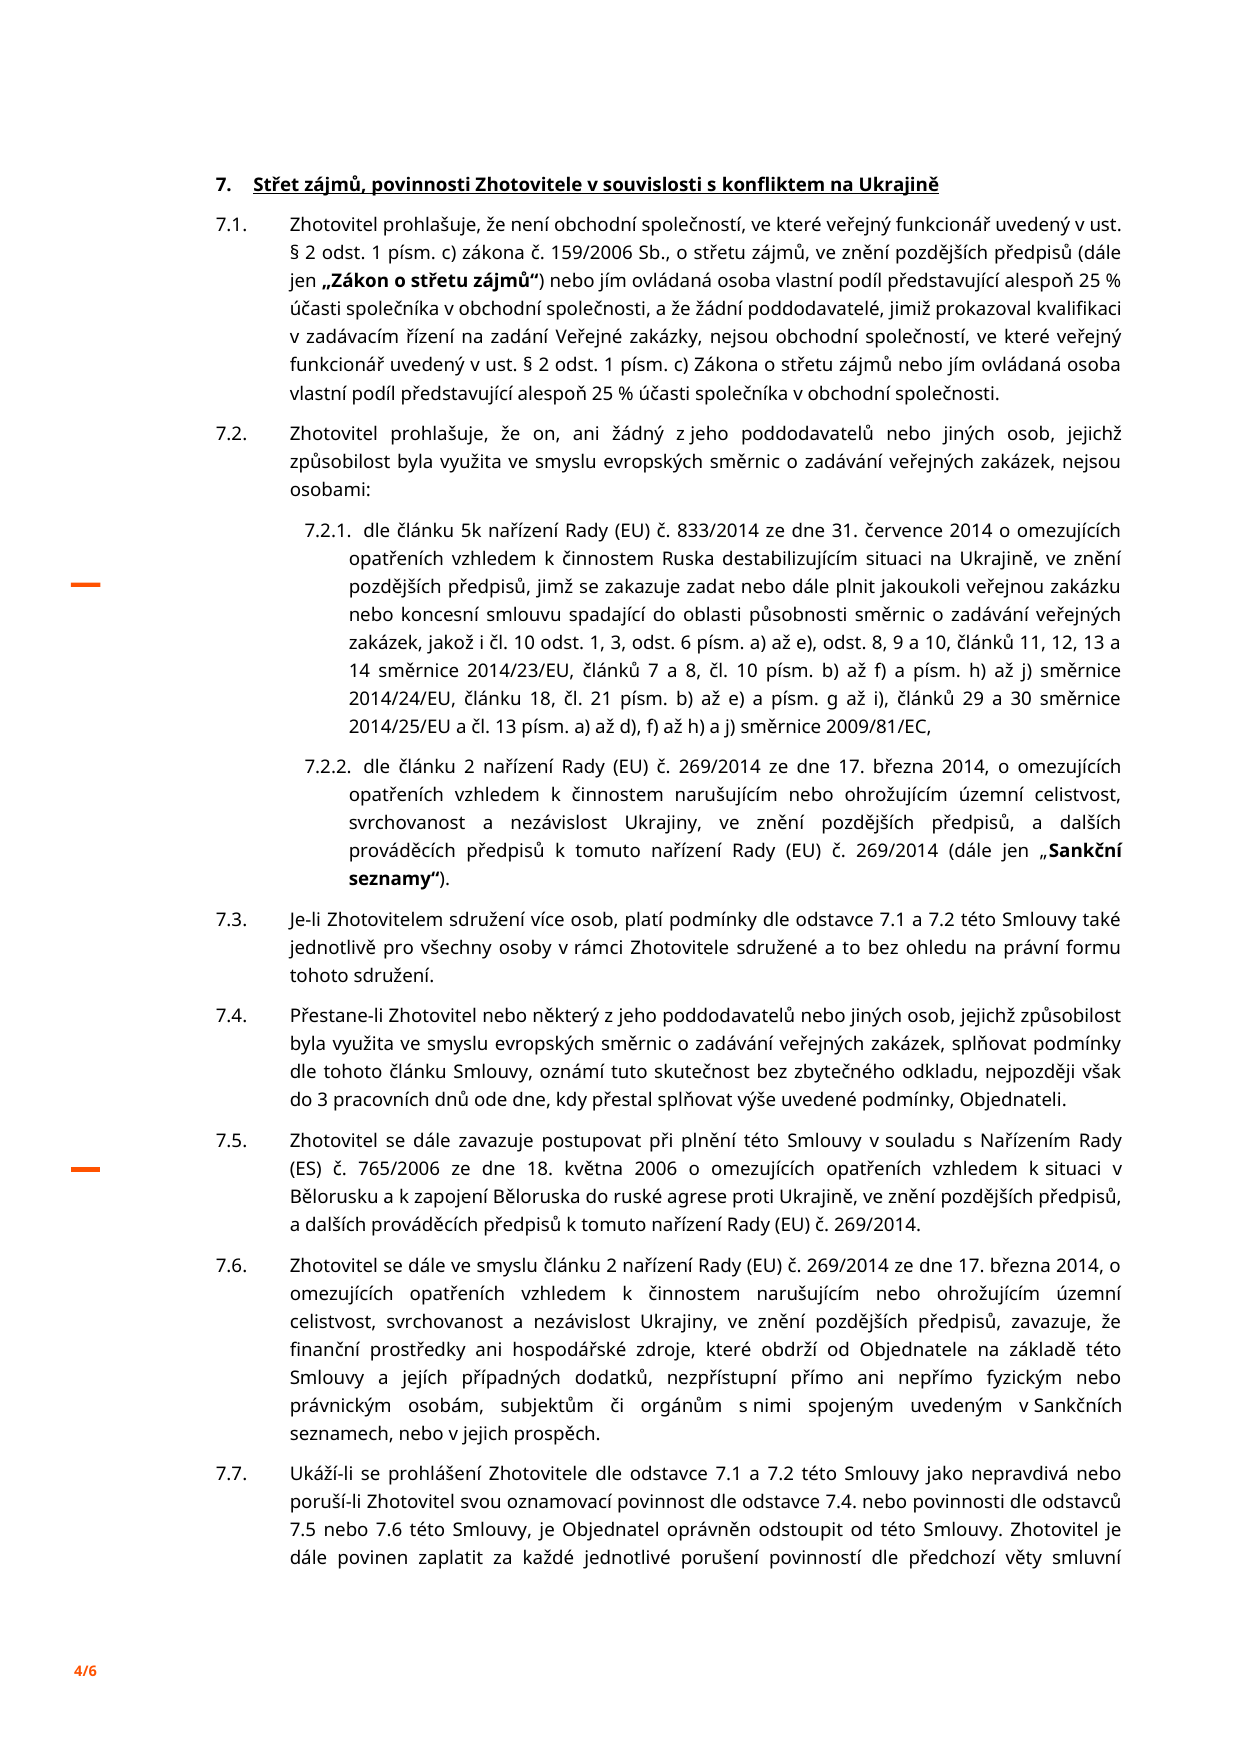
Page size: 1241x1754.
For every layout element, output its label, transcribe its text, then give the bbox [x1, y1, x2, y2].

list Zhotovitel se dále ve smyslu článku 2 nařízení Rady (EU) č. 269/2014 ze dne 17. března 2014, o omezujících opatřeních vzhledem k činnostem narušujícím nebo ohrožujícím územní celistvost, svrchovanost a nezávislost Ukrajiny, ve znění pozdějších předpisů, zavazuje, že finanční prostředky ani hospodářské zdroje, které obdrží od Objednatele na základě této Smlouvy a jejích případných dodatků, nezpřístupní přímo ani nepřímo fyzickým nebo právnickým osobám, subjektům či orgánům s nimi spojeným uvedeným v Sankčních seznamech, nebo v jejich prospěch. [216, 1252, 1122, 1446]
list Zhotovitel se dále zavazuje postupovat při plnění této Smlouvy v souladu s Nařízením Rady (ES) č. 765/2006 ze dne 18. května 2006 o omezujících opatřeních vzhledem k situaci v Bělorusku a k zapojení Běloruska do ruské agrese proti Ukrajině, ve znění pozdějších předpisů, a dalších prováděcích předpisů k tomuto nařízení Rady (EU) č. 269/2014. [216, 1127, 1122, 1237]
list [216, 1461, 1122, 1570]
list Přestane-li Zhotovitel nebo některý z jeho poddodavatelů nebo jiných osob, jejichž způsobilost byla využita ve smyslu evropských směrnic o zadávání veřejných zakázek, splňovat podmínky dle tohoto článku Smlouvy, oznámí tuto skutečnost bez zbytečného odkladu, nejpozději však do 3 pracovních dnů ode dne, kdy přestal splňovat výše uvedené podmínky, Objednateli. [216, 1003, 1122, 1112]
list Zhotovitel prohlašuje, že není obchodní společností, ve které veřejný funkcionář uvedený v ust. § 2 odst. 1 písm. c) zákona č. 159/2006 Sb., o střetu zájmů, ve znění pozdějších předpisů (dále jen „Zákon o střetu zájmů“) nebo jím ovládaná osoba vlastní podíl představující alespoň 25 % účasti společníka v obchodní společnosti, a že žádní poddodavatelé, jimiž prokazoval kvalifikaci v zadávacím řízení na zadání Veřejné zakázky, nejsou obchodní společností, ve které veřejný funkcionář uvedený v ust. § 2 odst. 1 písm. c) Zákona o střetu zájmů nebo jím ovládaná osoba vlastní podíl představující alespoň 25 % účasti společníka v obchodní společnosti. [216, 212, 1122, 405]
list dle článku 2 nařízení Rady (EU) č. 269/2014 ze dne 17. března 2014, o omezujících opatřeních vzhledem k činnostem narušujícím nebo ohrožujícím územní celistvost, svrchovanost a nezávislost Ukrajiny, ve znění pozdějších předpisů, a dalších prováděcích předpisů k tomuto nařízení Rady (EU) č. 269/2014 (dále jen „Sankční seznamy“). [304, 753, 1122, 891]
list Střet zájmů, povinnosti Zhotovitele v souvislosti s konfliktem na Ukrajině [216, 171, 1122, 197]
list Je-li Zhotovitelem sdružení více osob, platí podmínky dle odstavce 7.1 a 7.2 této Smlouvy také jednotlivě pro všechny osoby v rámci Zhotovitele sdružené a to bez ohledu na právní formu tohoto sdružení. [216, 906, 1122, 988]
list Zhotovitel prohlašuje, že on, ani žádný z jeho poddodavatelů nebo jiných osob, jejichž způsobilost byla využita ve smyslu evropských směrnic o zadávání veřejných zakázek, nejsou osobami: [216, 420, 1122, 502]
list dle článku 5k nařízení Rady (EU) č. 833/2014 ze dne 31. července 2014 o omezujících opatřeních vzhledem k činnostem Ruska destabilizujícím situaci na Ukrajině, ve znění pozdějších předpisů, jimž se zakazuje zadat nebo dále plnit jakoukoli veřejnou zakázku nebo koncesní smlouvu spadající do oblasti působnosti směrnic o zadávání veřejných zakázek, jakož i čl. 10 odst. 1, 3, odst. 6 písm. a) až e), odst. 8, 9 a 10, článků 11, 12, 13 a 14 směrnice 2014/23/EU, článků 7 a 8, čl. 10 písm. b) až f) a písm. h) až j) směrnice 2014/24/EU, článku 18, čl. 21 písm. b) až e) a písm. g až i), článků 29 a 30 směrnice 2014/25/EU a čl. 13 písm. a) až d), f) až h) a j) směrnice 2009/81/EC, [304, 517, 1122, 738]
